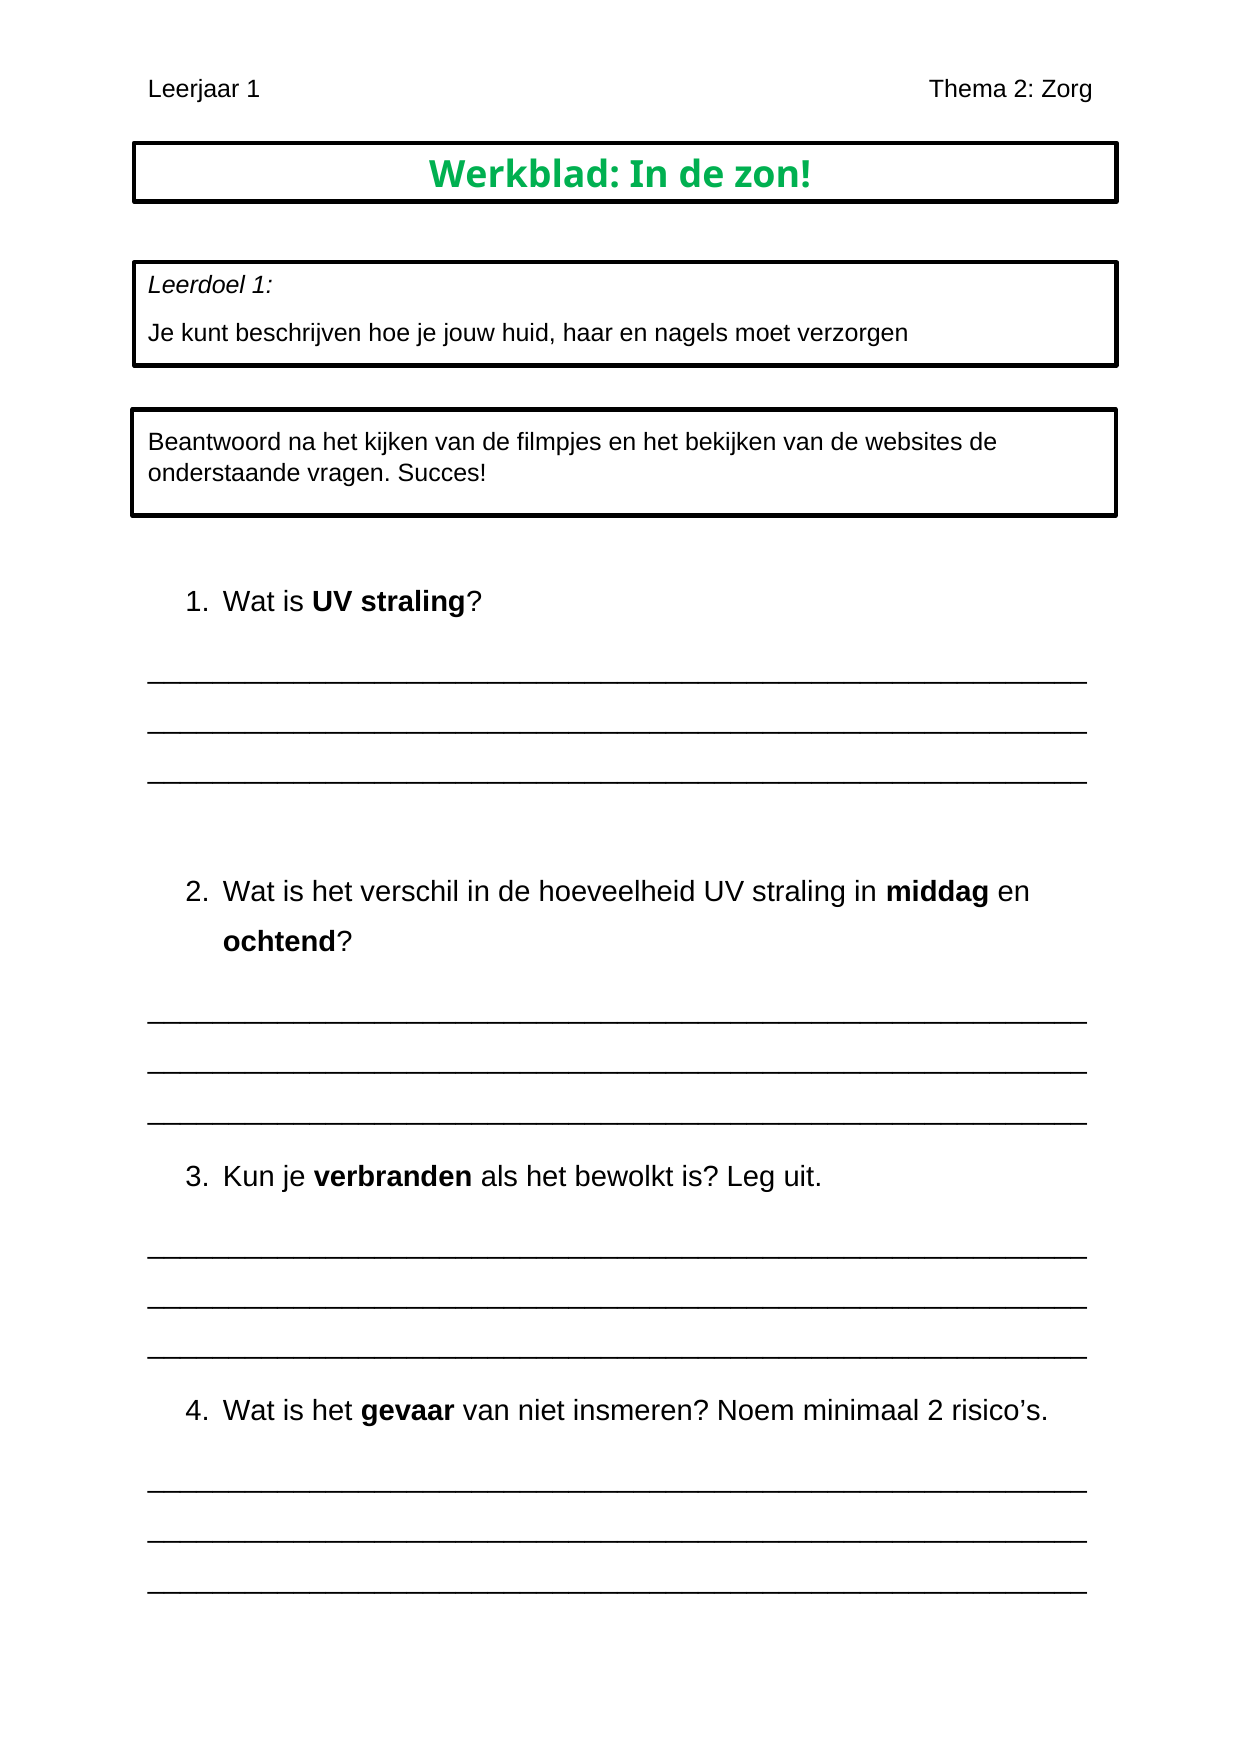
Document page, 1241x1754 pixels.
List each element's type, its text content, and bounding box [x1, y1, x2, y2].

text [148, 1460, 1092, 1594]
list Wat is het gevaar van niet insmeren? Noem minimaal 2 risico’s. [185, 1393, 1092, 1427]
text Beantwoord na het kijken van de filmpjes en het bekijken van de websites de onderstaande vragen. Succes! [148, 426, 1092, 486]
list Wat is het verschil in de hoeveelheid UV straling in middag en ochtend? [185, 874, 1092, 958]
text Leerdoel 1: [148, 270, 1092, 299]
text Werkblad: In de zon! [148, 148, 1092, 199]
text Je kunt beschrijven hoe je jouw huid, haar en nagels moet verzorgen [148, 318, 1092, 408]
list Kun je verbranden als het bewolkt is? Leg uit. [185, 1159, 1092, 1192]
list Wat is UV straling? [185, 584, 1092, 617]
